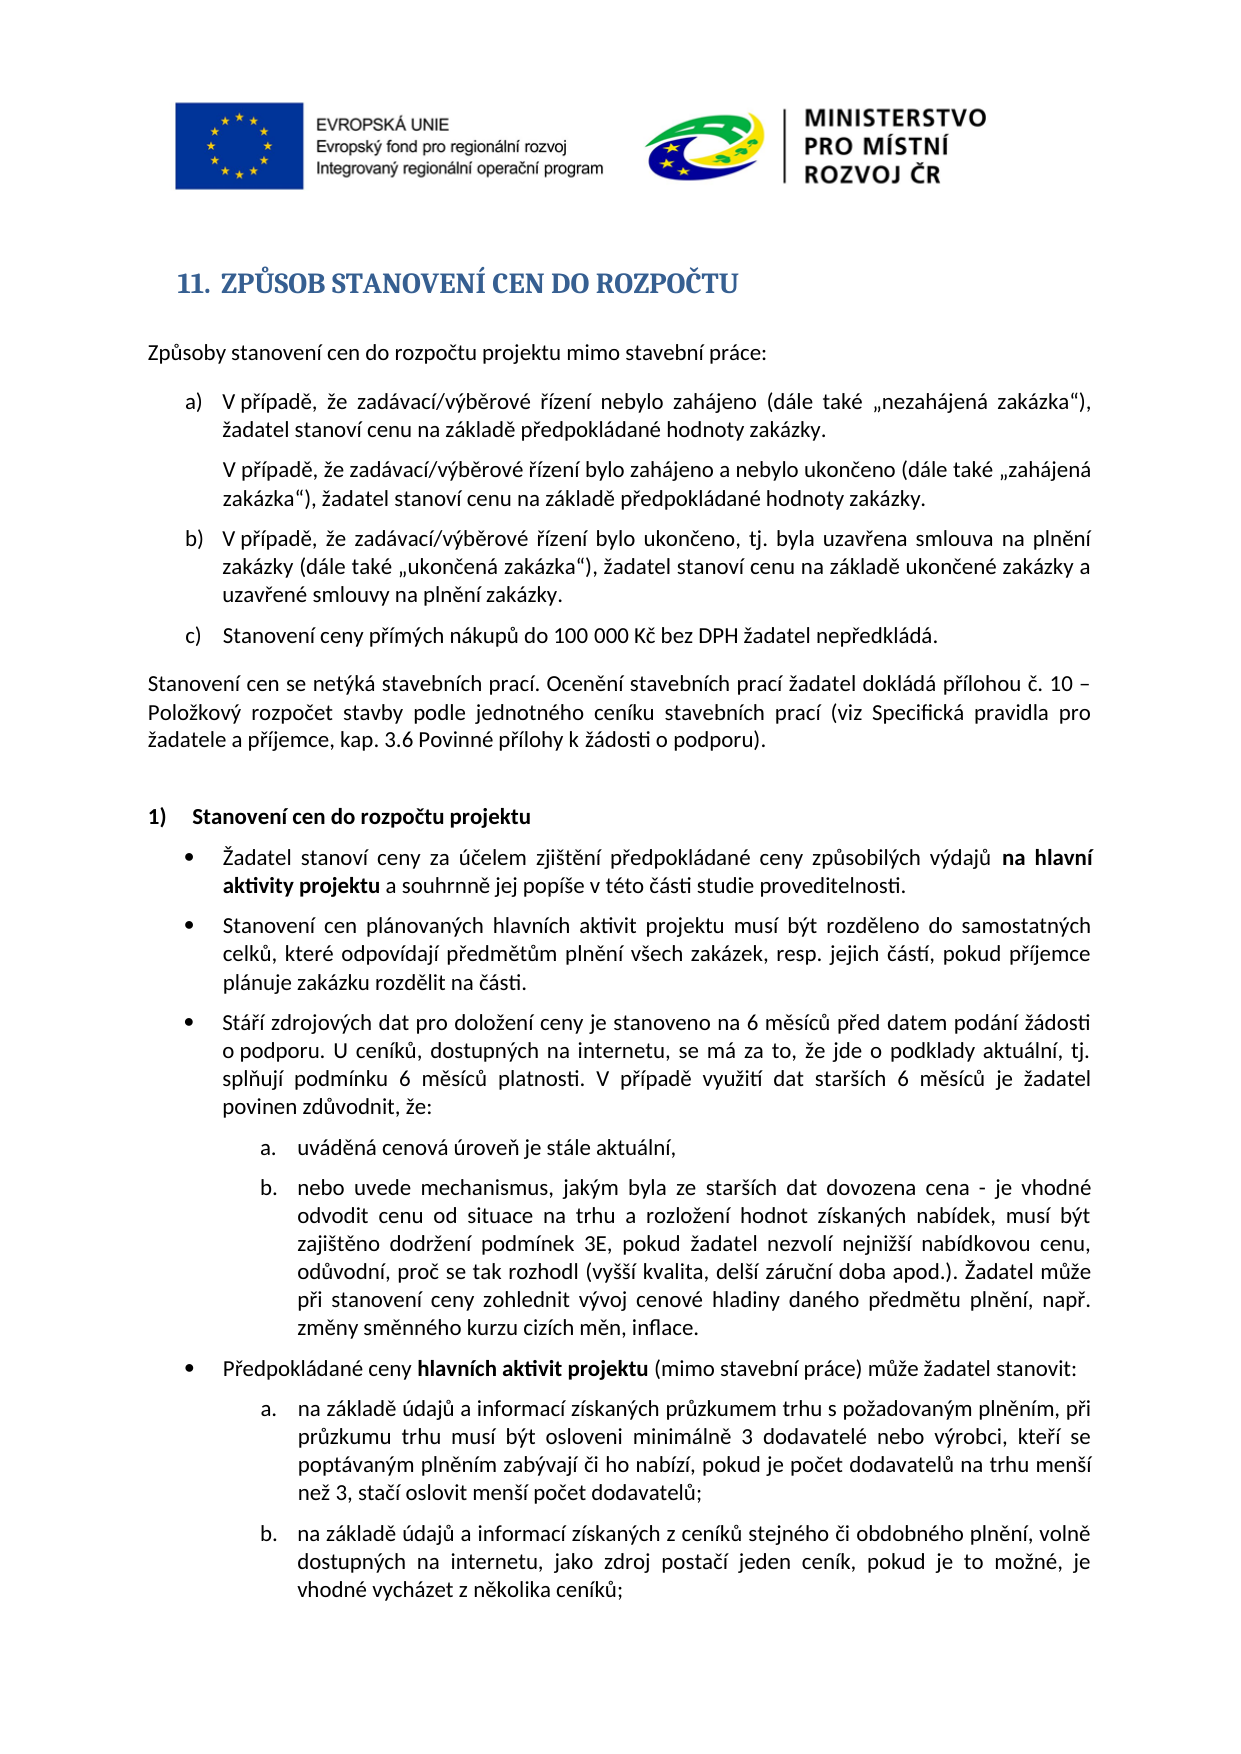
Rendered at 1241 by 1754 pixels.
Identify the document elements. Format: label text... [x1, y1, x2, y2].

picture [147, 73, 1014, 218]
list nebo uvede mechanismus, jakým byla ze starších dat dovozena cena - je vhodné odvodit cenu od situace na trhu a rozložení hodnot získaných nabídek, musí být zajištěno dodržení podmínek 3E, pokud žadatel nezvolí nejnižší nabídkovou cenu, odůvodní, proč se tak rozhodl (vyšší kvalita, delší záruční doba apod.). Žadatel může při stanovení ceny zohlednit vývoj cenové hladiny daného předmětu plnění, např. změny směnného kurzu cizích měn, inflace. [260, 1173, 1093, 1341]
list V případě, že zadávací/výběrové řízení bylo zahájeno a nebylo ukončeno (dále také „zahájená zakázka“), žadatel stanoví cenu na základě předpokládané hodnoty zakázky. [223, 456, 1093, 512]
list Stáří zdrojových dat pro doložení ceny je stanoveno na 6 měsíců před datem podání žádosti o podporu. U ceníků, dostupných na internetu, se má za to, že jde o podklady aktuální, tj. splňují podmínku 6 měsíců platnosti. V případě využití dat starších 6 měsíců je žadatel povinen zdůvodnit, že: [185, 1008, 1093, 1120]
list V případě, že zadávací/výběrové řízení bylo ukončeno, tj. byla uzavřena smlouva na plnění zakázky (dále také „ukončená zakázka“), žadatel stanoví cenu na základě ukončené zakázky a uzavřené smlouvy na plnění zakázky. [185, 524, 1093, 608]
text Způsoby stanovení cen do rozpočtu projektu mimo stavební práce: [148, 338, 1093, 366]
list Žadatel stanoví ceny za účelem zjištění předpokládané ceny způsobilých výdajů na hlavní aktivity projektu a souhrnně jej popíše v této části studie proveditelnosti. [185, 843, 1093, 899]
subtitle Způsob stanovení cen do rozpočtu [177, 267, 1093, 301]
list uváděná cenová úroveň je stále aktuální, [260, 1133, 1093, 1161]
text Stanovení cen se netýká stavebních prací. Ocenění stavebních prací žadatel dokládá přílohou č. 10 – Položkový rozpočet stavby podle jednotného ceníku stavebních prací (viz Specifická pravidla pro žadatele a příjemce, kap. 3.6 Povinné přílohy k žádosti o podporu). [148, 669, 1093, 754]
list Stanovení ceny přímých nákupů do 100 000 Kč bez DPH žadatel nepředkládá. [185, 621, 1093, 649]
list Předpokládané ceny hlavních aktivit projektu (mimo stavební práce) může žadatel stanovit: [185, 1354, 1093, 1382]
list na základě údajů a informací získaných průzkumem trhu s požadovaným plněním, při průzkumu trhu musí být osloveni minimálně 3 dodavatelé nebo výrobci, kteří se poptávaným plněním zabývají či ho nabízí, pokud je počet dodavatelů na trhu menší než 3, stačí oslovit menší počet dodavatelů; [260, 1394, 1093, 1506]
list V případě, že zadávací/výběrové řízení nebylo zahájeno (dále také „nezahájená zakázka“), žadatel stanoví cenu na základě předpokládané hodnoty zakázky. [185, 387, 1093, 443]
list na základě údajů a informací získaných z ceníků stejného či obdobného plnění, volně dostupných na internetu, jako zdroj postačí jeden ceník, pokud je to možné, je vhodné vycházet z několika ceníků; [260, 1519, 1093, 1603]
list Stanovení cen plánovaných hlavních aktivit projektu musí být rozděleno do samostatných celků, které odpovídají předmětům plnění všech zakázek, resp. jejich částí, pokud příjemce plánuje zakázku rozdělit na části. [185, 912, 1093, 996]
list Stanovení cen do rozpočtu projektu [148, 802, 1093, 831]
